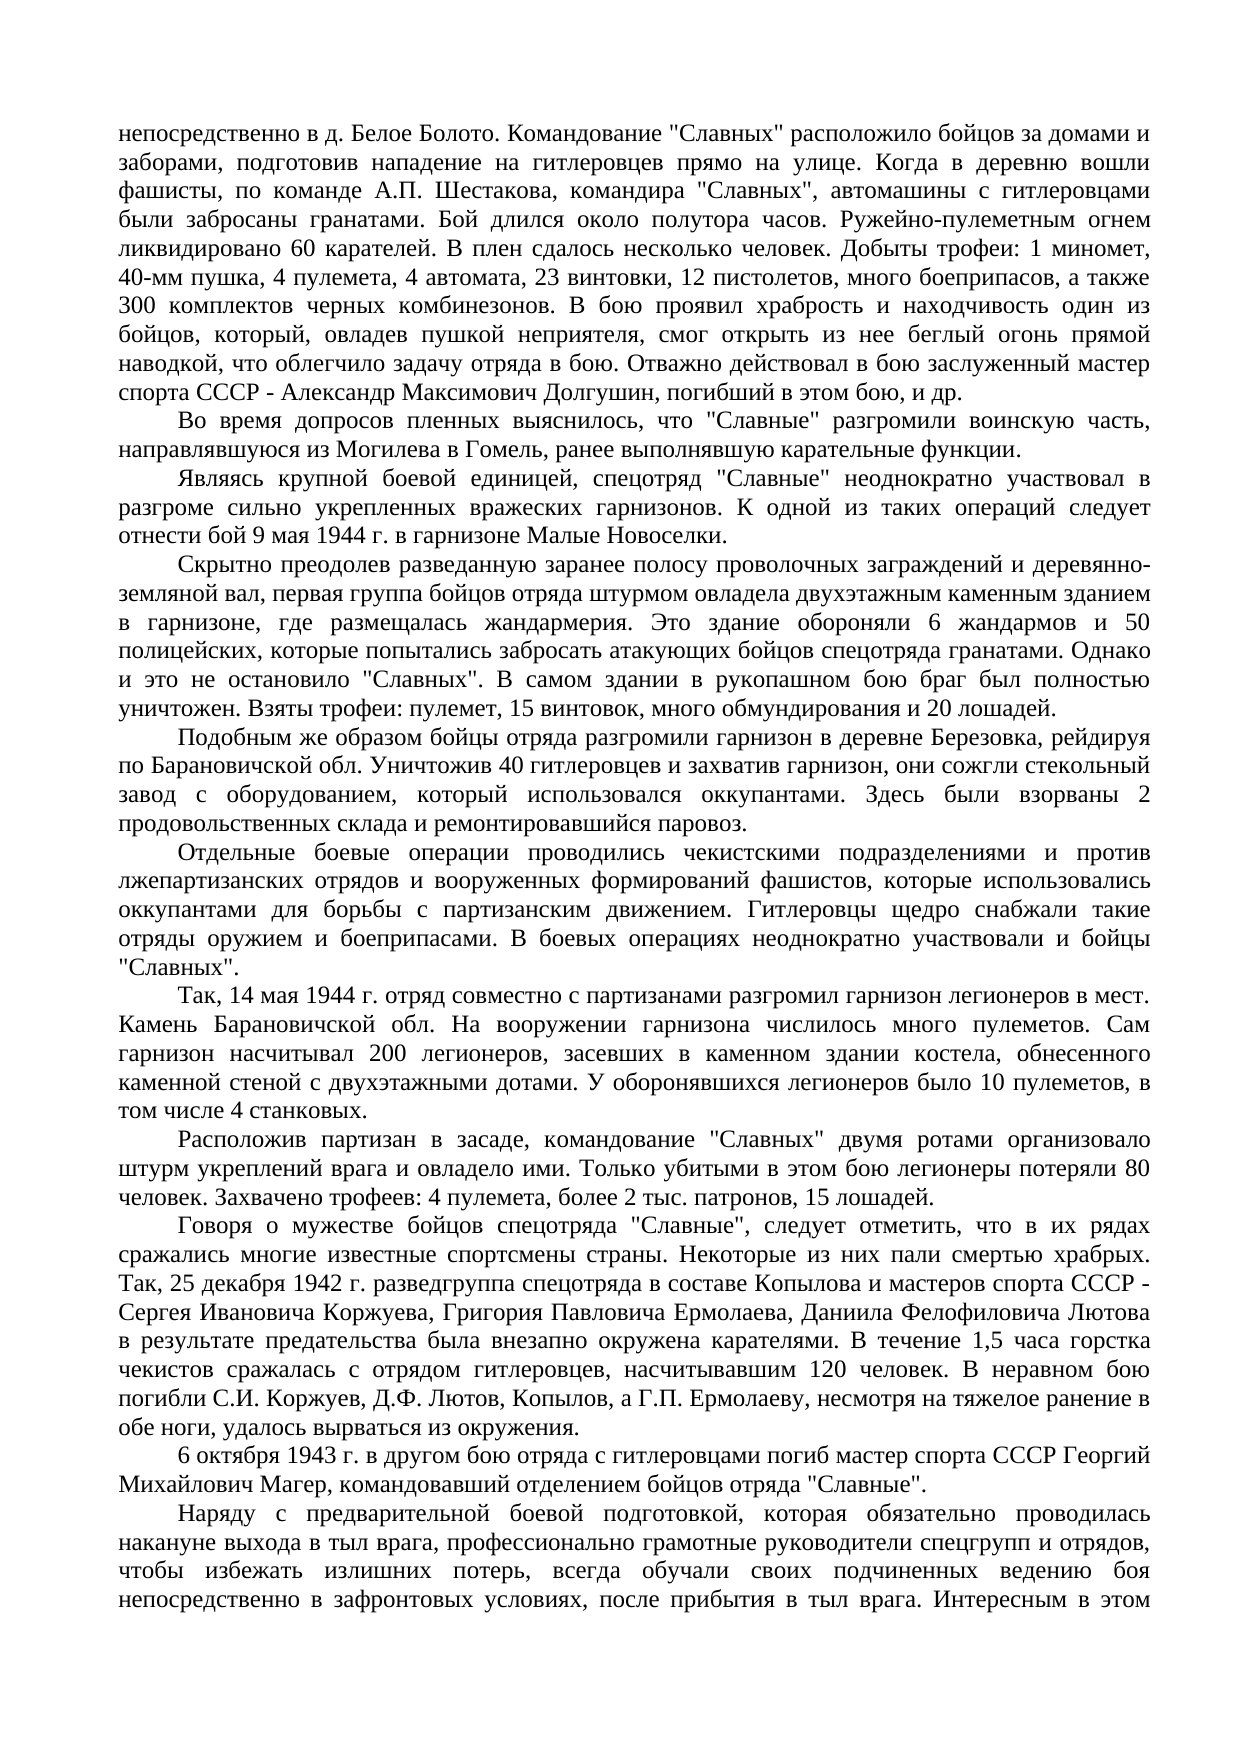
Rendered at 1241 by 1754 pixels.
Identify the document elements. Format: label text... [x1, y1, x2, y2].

text Скрытно преодолев разведанную заранее полосу проволочных заграждений и деревянно-земляной вал, первая группа бойцов отряда штурмом овладела двухэтажным каменным зданием в гарнизоне, где размещалась жандармерия. Это здание обороняли 6 жандармов и 50 полицейских, которые попытались забросать атакующих бойцов спецотряда гранатами. Однако и это не остановило "Славных". В самом здании в рукопашном бою браг был полностью уничтожен. Взяты трофеи: пулемет, 15 винтовок, много обмундирования и 20 лошадей. [118, 549, 1152, 722]
text Расположив партизан в засаде, командование "Славных" двумя ротами организовало штурм укреплений врага и овладело ими. Только убитыми в этом бою легионеры потеряли 80 человек. Захвачено трофеев: 4 пулемета, более 2 тыс. патронов, 15 лошадей. [118, 1124, 1152, 1211]
text Подобным же образом бойцы отряда разгромили гарнизон в деревне Березовка, рейдируя по Барановичской обл. Уничтожив 40 гитлеровцев и захватив гарнизон, они сожгли стекольный завод с оборудованием, который использовался оккупантами. Здесь были взорваны 2 продовольственных склада и ремонтировавшийся паровоз. [118, 722, 1152, 837]
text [118, 1498, 1152, 1613]
text Во время допросов пленных выяснилось, что "Славные" разгромили воинскую часть, направлявшуюся из Могилева в Гомель, ранее выполнявшую карательные функции. [118, 406, 1152, 463]
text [118, 118, 1152, 406]
text Так, 14 мая 1944 г. отряд совместно с партизанами разгромил гарнизон легионеров в мест. Камень Барановичской обл. На вооружении гарнизона числилось много пулеметов. Сам гарнизон насчитывал 200 легионеров, засевших в каменном здании костела, обнесенного каменной стеной с двухэтажными дотами. У оборонявшихся легионеров было 10 пулеметов, в том числе 4 станковых. [118, 981, 1152, 1124]
text Говоря о мужестве бойцов спецотряда "Славные", следует отметить, что в их рядах сражались многие известные спортсмены страны. Некоторые из них пали смертью храбрых. Так, 25 декабря 1942 г. разведгруппа спецотряда в составе Копылова и мастеров спорта СССР - Сергея Ивановича Коржуева, Григория Павловича Ермолаева, Даниила Фелофиловича Лютова в результате предательства была внезапно окружена карателями. В течение 1,5 часа горстка чекистов сражалась с отрядом гитлеровцев, насчитывавшим 120 человек. В неравном бою погибли С.И. Коржуев, Д.Ф. Лютов, Копылов, а Г.П. Ермолаеву, несмотря на тяжелое ранение в обе ноги, удалось вырваться из окружения. [118, 1211, 1152, 1441]
text Являясь крупной боевой единицей, спецотряд "Славные" неоднократно участвовал в разгроме сильно укрепленных вражеских гарнизонов. К одной из таких операций следует отнести бой 9 мая 1944 г. в гарнизоне Малые Новоселки. [118, 463, 1152, 549]
text 6 октября 1943 г. в другом бою отряда с гитлеровцами погиб мастер спорта СССР Георгий Михайлович Магер, командовавший отделением бойцов отряда "Славные". [118, 1441, 1152, 1498]
text Отдельные боевые операции проводились чекистскими подразделениями и против лжепартизанских отрядов и вооруженных формирований фашистов, которые использовались оккупантами для борьбы с партизанским движением. Гитлеровцы щедро снабжали такие отряды оружием и боеприпасами. В боевых операциях неоднократно участвовали и бойцы "Славных". [118, 837, 1152, 981]
